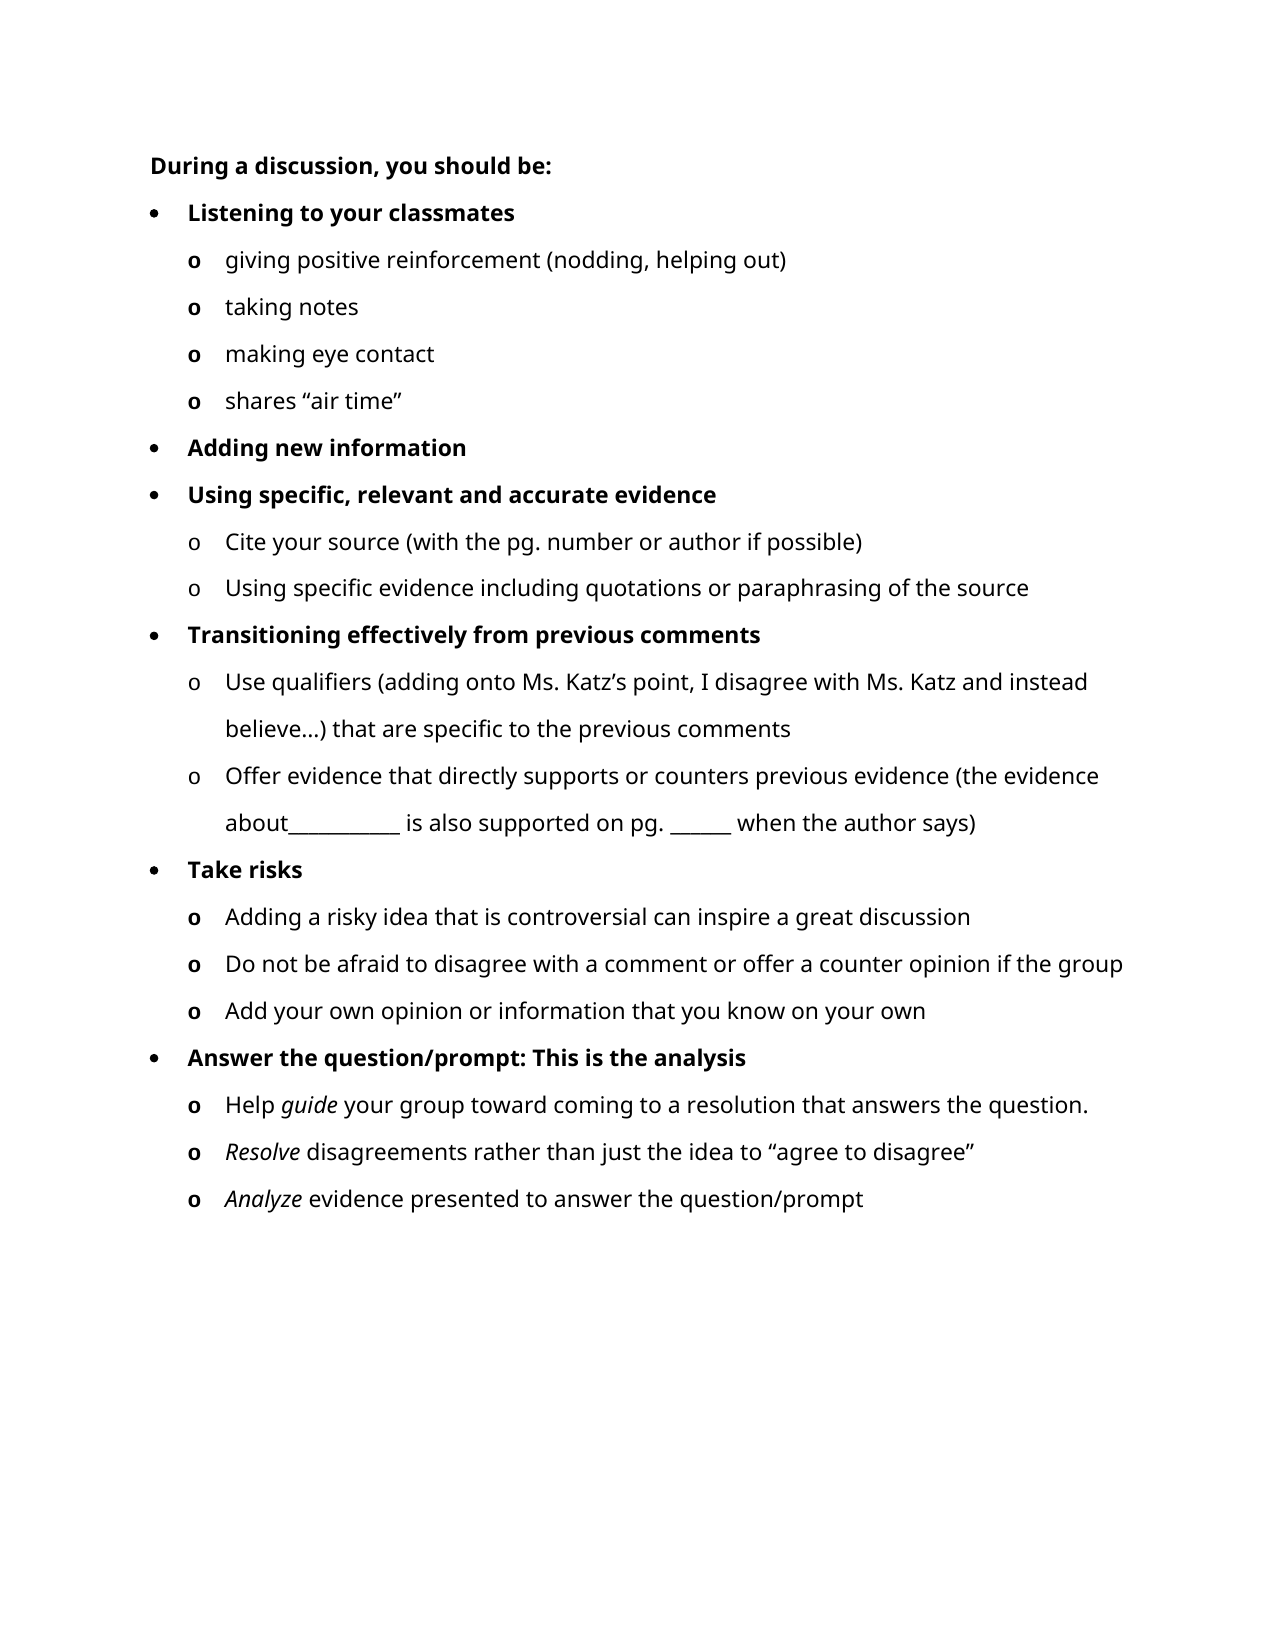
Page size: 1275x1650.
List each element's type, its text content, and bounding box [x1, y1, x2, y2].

list Add your own opinion or information that you know on your own [187, 995, 1125, 1026]
list making eye contact [187, 338, 1125, 369]
list Using specific evidence including quotations or paraphrasing of the source [187, 572, 1125, 604]
list Help guide your group toward coming to a resolution that answers the question. [187, 1089, 1125, 1120]
text During a discussion, you should be: [150, 150, 1125, 181]
list shares “air time” [187, 385, 1125, 416]
list giving positive reinforcement (nodding, helping out) [187, 244, 1125, 275]
list Take risks [150, 854, 1125, 885]
list taking notes [187, 291, 1125, 322]
list Answer the question/prompt: This is the analysis [150, 1042, 1125, 1073]
list Listening to your classmates [150, 197, 1125, 228]
list Cite your source (with the pg. number or author if possible) [187, 525, 1125, 557]
list Do not be afraid to disagree with a comment or offer a counter opinion if the group [187, 948, 1125, 979]
list Offer evidence that directly supports or counters previous evidence (the evidence about___________ is also supported on pg. ______ when the author says) [187, 760, 1125, 838]
list Use qualifiers (adding onto Ms. Katz’s point, I disagree with Ms. Katz and instead believe…) that are specific to the previous comments [187, 666, 1125, 744]
list Adding a risky idea that is controversial can inspire a great discussion [187, 901, 1125, 932]
list Transitioning effectively from previous comments [150, 619, 1125, 651]
list Adding new information [150, 432, 1125, 463]
list Using specific, relevant and accurate evidence [150, 478, 1125, 510]
list Resolve disagreements rather than just the idea to “agree to disagree” [187, 1136, 1125, 1167]
list Analyze evidence presented to answer the question/prompt [187, 1183, 1125, 1214]
